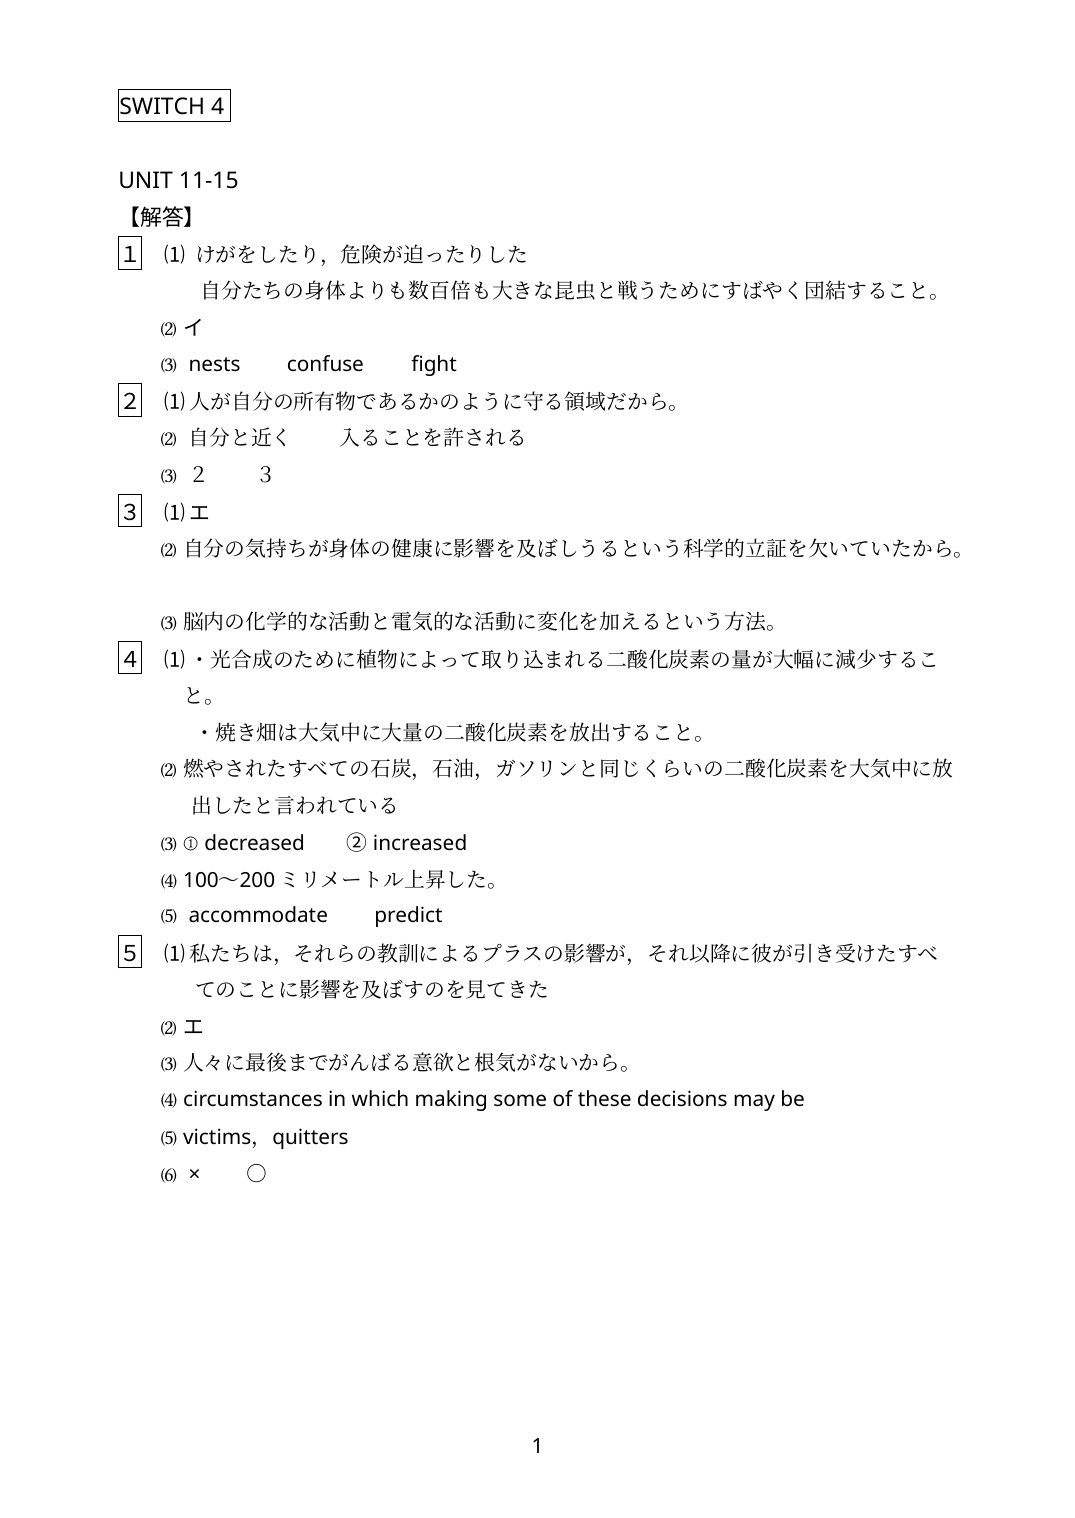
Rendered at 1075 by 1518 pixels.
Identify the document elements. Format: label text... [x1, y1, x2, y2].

text ⑵ エ [160, 1007, 957, 1043]
text 自分たちの身体よりも数百倍も大きな昆虫と戦うためにすばやく団結すること。 [195, 271, 957, 308]
text ⑶ ２ ３ [160, 455, 957, 492]
text ３ ⑴ エ [118, 492, 957, 529]
text ⑷ circumstances in which making some of these decisions may be [160, 1080, 957, 1117]
text ⑶ ① decreased ② increased [118, 823, 957, 860]
text ⑶ nests confuse fight [160, 345, 957, 382]
text ・焼き畑は大気中に大量の二酸化炭素を放出すること。 [184, 713, 957, 749]
text ⑶ 脳内の化学的な活動と電気的な活動に変化を加えるという方法。 [160, 602, 957, 639]
text 【解答】 [118, 198, 957, 234]
text ⑵ 燃やされたすべての石炭，石油，ガソリンと同じくらいの二酸化炭素を大気中に放出したと言われている [160, 749, 957, 823]
text ２ ⑴ 人が自分の所有物であるかのように守る領域だから。 [118, 382, 957, 418]
text ５ ⑴ 私たちは，それらの教訓によるプラスの影響が，それ以降に彼が引き受けたすべてのことに影響を及ぼすのを見てきた [118, 933, 957, 1007]
text ⑵ 自分の気持ちが身体の健康に影響を及ぼしうるという科学的立証を欠いていたから。 [160, 529, 957, 602]
text ⑶ 人々に最後までがんばる意欲と根気がないから。 [160, 1043, 957, 1080]
text ⑸ victims，quitters [160, 1117, 957, 1154]
text UNIT 11-15 [118, 161, 957, 198]
text ⑹ × ○ [118, 1154, 957, 1191]
text ⑵ イ [160, 308, 957, 345]
text ⑵ 自分と近く 入ることを許される [118, 418, 957, 455]
text ⑷ 100～200ミリメートル上昇した。 [118, 860, 957, 896]
text １ ⑴ けがをしたり，危険が迫ったりした [118, 234, 957, 271]
text ４ ⑴ ・光合成のために植物によって取り込まれる二酸化炭素の量が大幅に減少すること。 [118, 639, 957, 713]
text ⑸ accommodate predict [118, 896, 957, 933]
